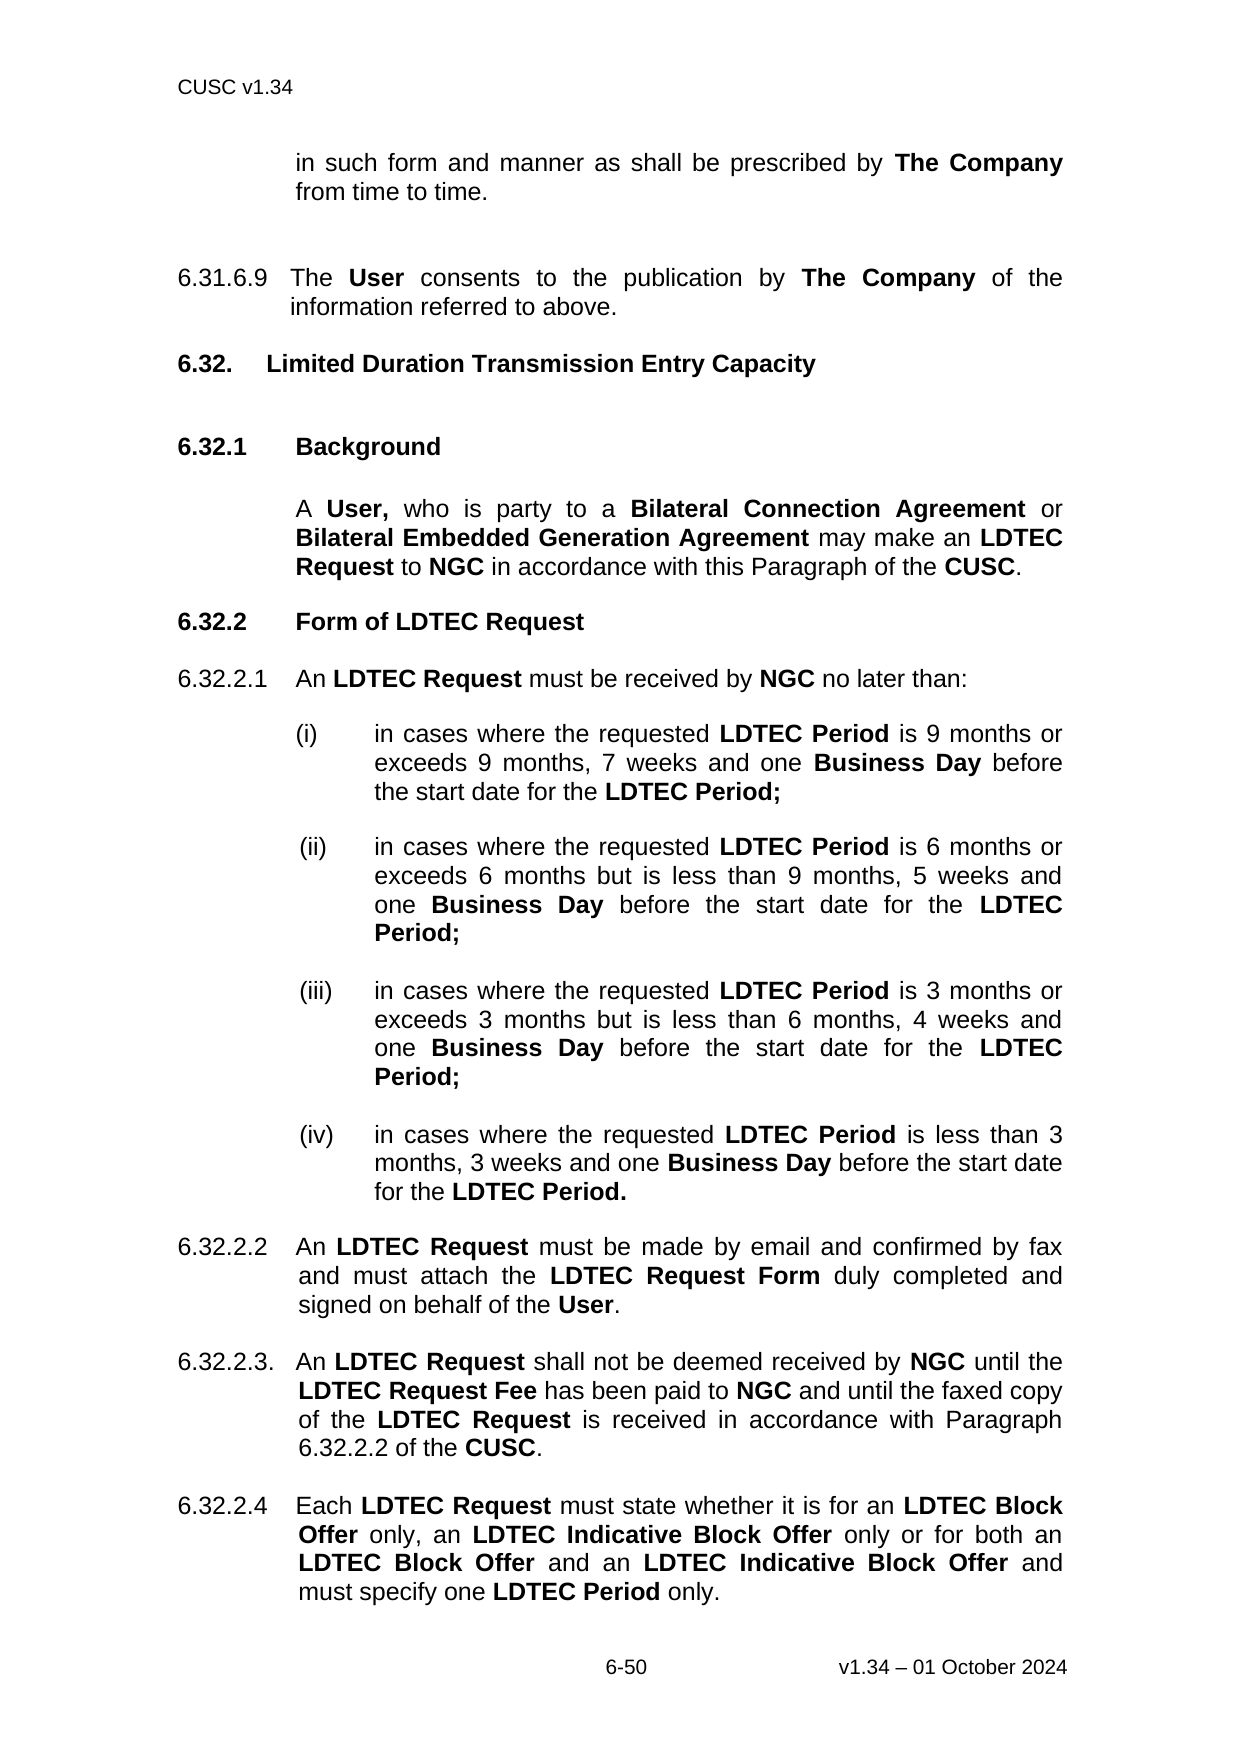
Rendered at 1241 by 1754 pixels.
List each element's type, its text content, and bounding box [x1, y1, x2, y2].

text 6.32.2.4 Each LDTEC Request must state whether it is for an LDTEC Block Offer only, an LDTEC Indicative Block Offer only or for both an LDTEC Block Offer and an LDTEC Indicative Block Offer and must specify one LDTEC Period only. [177, 1491, 1063, 1606]
text 6.32.1 Background [177, 431, 1063, 460]
text (ii) in cases where the requested LDTEC Period is 6 months or exceeds 6 months but is less than 9 months, 5 weeks and one Business Day before the start date for the LDTEC Period; [177, 832, 1063, 947]
text 6.32.2.2 An LDTEC Request must be made by email and confirmed by fax and must attach the LDTEC Request Form duly completed and signed on behalf of the User. [177, 1232, 1063, 1318]
text (iv) in cases where the requested LDTEC Period is less than 3 months, 3 weeks and one Business Day before the start date for the LDTEC Period. [177, 1119, 1063, 1206]
subtitle Limited Duration Transmission Entry Capacity [177, 349, 1063, 378]
text in such form and manner as shall be prescribed by The Company from time to time. [177, 148, 1063, 205]
text 6.32.2.1 An LDTEC Request must be received by NGC no later than: [177, 664, 1063, 693]
text 6.32.2 Form of LDTEC Request [177, 607, 1063, 636]
list The User consents to the publication by The Company of the information referred to above. [177, 263, 1063, 320]
text A User, who is party to a Bilateral Connection Agreement or Bilateral Embedded Generation Agreement may make an LDTEC Request to NGC in accordance with this Paragraph of the CUSC. [295, 494, 1063, 581]
text 6.32.2.3. An LDTEC Request shall not be deemed received by NGC until the LDTEC Request Fee has been paid to NGC and until the faxed copy of the LDTEC Request is received in accordance with Paragraph 6.32.2.2 of the CUSC. [177, 1347, 1063, 1462]
text (iii) in cases where the requested LDTEC Period is 3 months or exceeds 3 months but is less than 6 months, 4 weeks and one Business Day before the start date for the LDTEC Period; [177, 976, 1063, 1091]
text (i) in cases where the requested LDTEC Period is 9 months or exceeds 9 months, 7 weeks and one Business Day before the start date for the LDTEC Period; [177, 719, 1063, 806]
